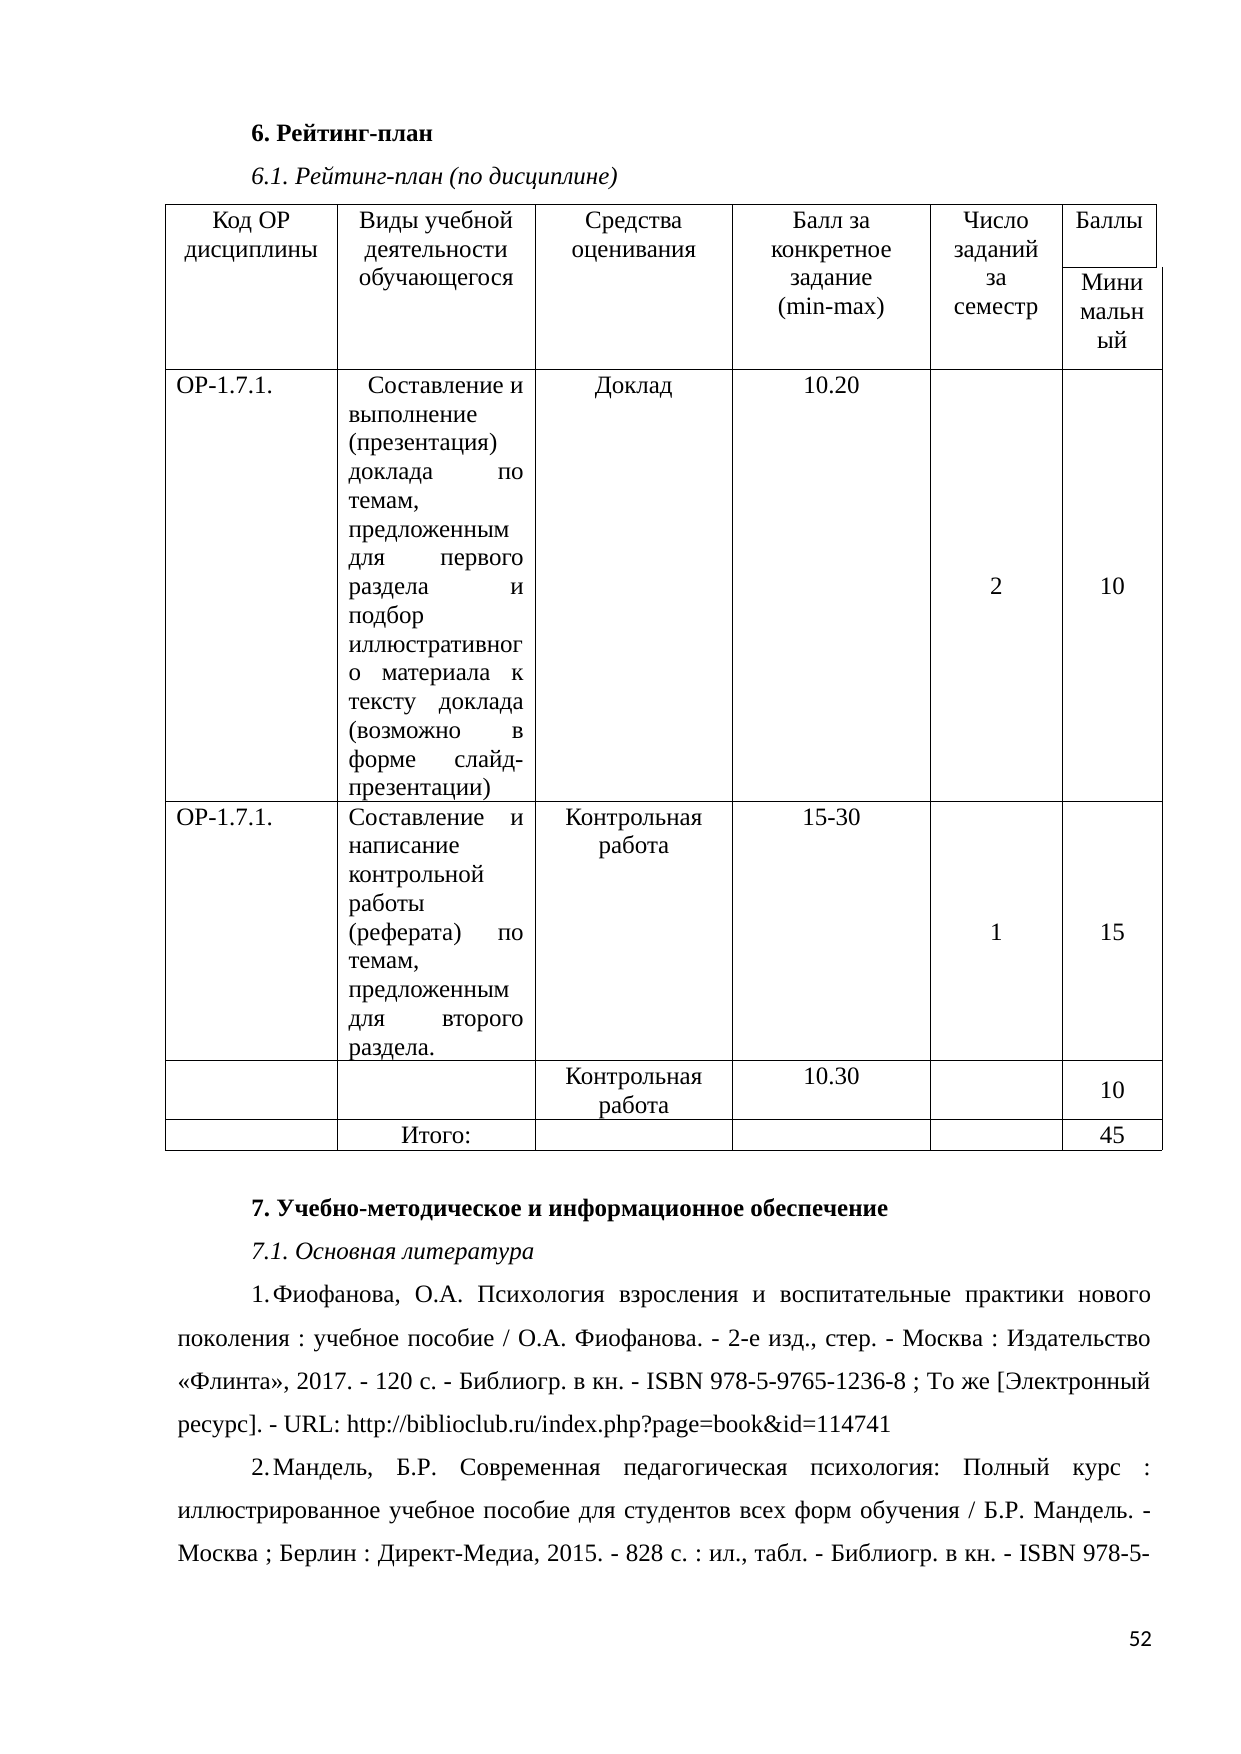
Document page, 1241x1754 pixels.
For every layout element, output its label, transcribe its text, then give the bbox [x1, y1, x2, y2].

table_cell ОР-1.7.1. [166, 370, 337, 801]
table_cell Составление и выполнение (презентация) доклада по темам, предложенным для первого раздела и подбор иллюстративного материала к тексту доклада (возможно в форме слайд-презентации) [338, 370, 535, 801]
table_cell 45 [1063, 1120, 1162, 1150]
table_cell 15 [1063, 802, 1162, 1060]
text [177, 1452, 1152, 1567]
text 7.1. Основная литература [177, 1236, 1152, 1265]
table_cell [166, 1120, 337, 1150]
table_cell 15-30 [733, 802, 930, 1060]
text 6. Рейтинг-план [177, 118, 1152, 147]
table_cell [536, 1120, 732, 1150]
table_cell [338, 1061, 535, 1118]
table_header Баллы [1063, 205, 1156, 267]
table_cell [166, 1061, 337, 1118]
table_cell 1 [931, 802, 1062, 1060]
table_header Число заданий за семестр [931, 205, 1062, 369]
table_header Код ОР дисциплины [166, 205, 337, 369]
table_header Балл за конкретное задание (min-max) [733, 205, 930, 369]
table_cell [931, 1061, 1062, 1118]
table_cell Контрольная работа [536, 1061, 732, 1118]
table_cell [931, 1120, 1062, 1150]
table_cell [733, 1120, 930, 1150]
text 7. Учебно-методическое и информационное обеспечение [177, 1193, 1152, 1222]
table_header [1157, 204, 1162, 267]
table_cell Минимальный [1063, 267, 1162, 369]
table_cell 10.20 [733, 370, 930, 801]
table_cell Составление и написание контрольной работы (реферата) по темам, предложенным для второго раздела. [338, 802, 535, 1060]
table_header Средства оценивания [536, 205, 732, 369]
table_cell 10 [1063, 1061, 1162, 1118]
table_cell Итого: [338, 1120, 535, 1150]
table_cell ОР-1.7.1. [166, 802, 337, 1060]
table_cell 2 [931, 370, 1062, 801]
table_cell Доклад [536, 370, 732, 801]
text 1. Фиофанова, О.А. Психология взросления и воспитательные практики нового поколения : учебное пособие / О.А. Фиофанова. - 2-е изд., стер. - Москва : Издательство «Флинта», 2017. - 120 с. - Библиогр. в кн. - ISBN 978-5-9765-1236-8 ; То же [Электронный ресурс]. - URL: http://biblioclub.ru/index.php?page=book&id=114741 [177, 1279, 1152, 1438]
table_cell Контрольная работа [536, 802, 732, 1060]
table_cell 10.30 [733, 1061, 930, 1118]
table_cell 10 [1063, 370, 1162, 801]
table_header Виды учебной деятельности обучающегося [338, 205, 535, 369]
text 6.1. Рейтинг-план (по дисциплине) [177, 161, 1152, 190]
